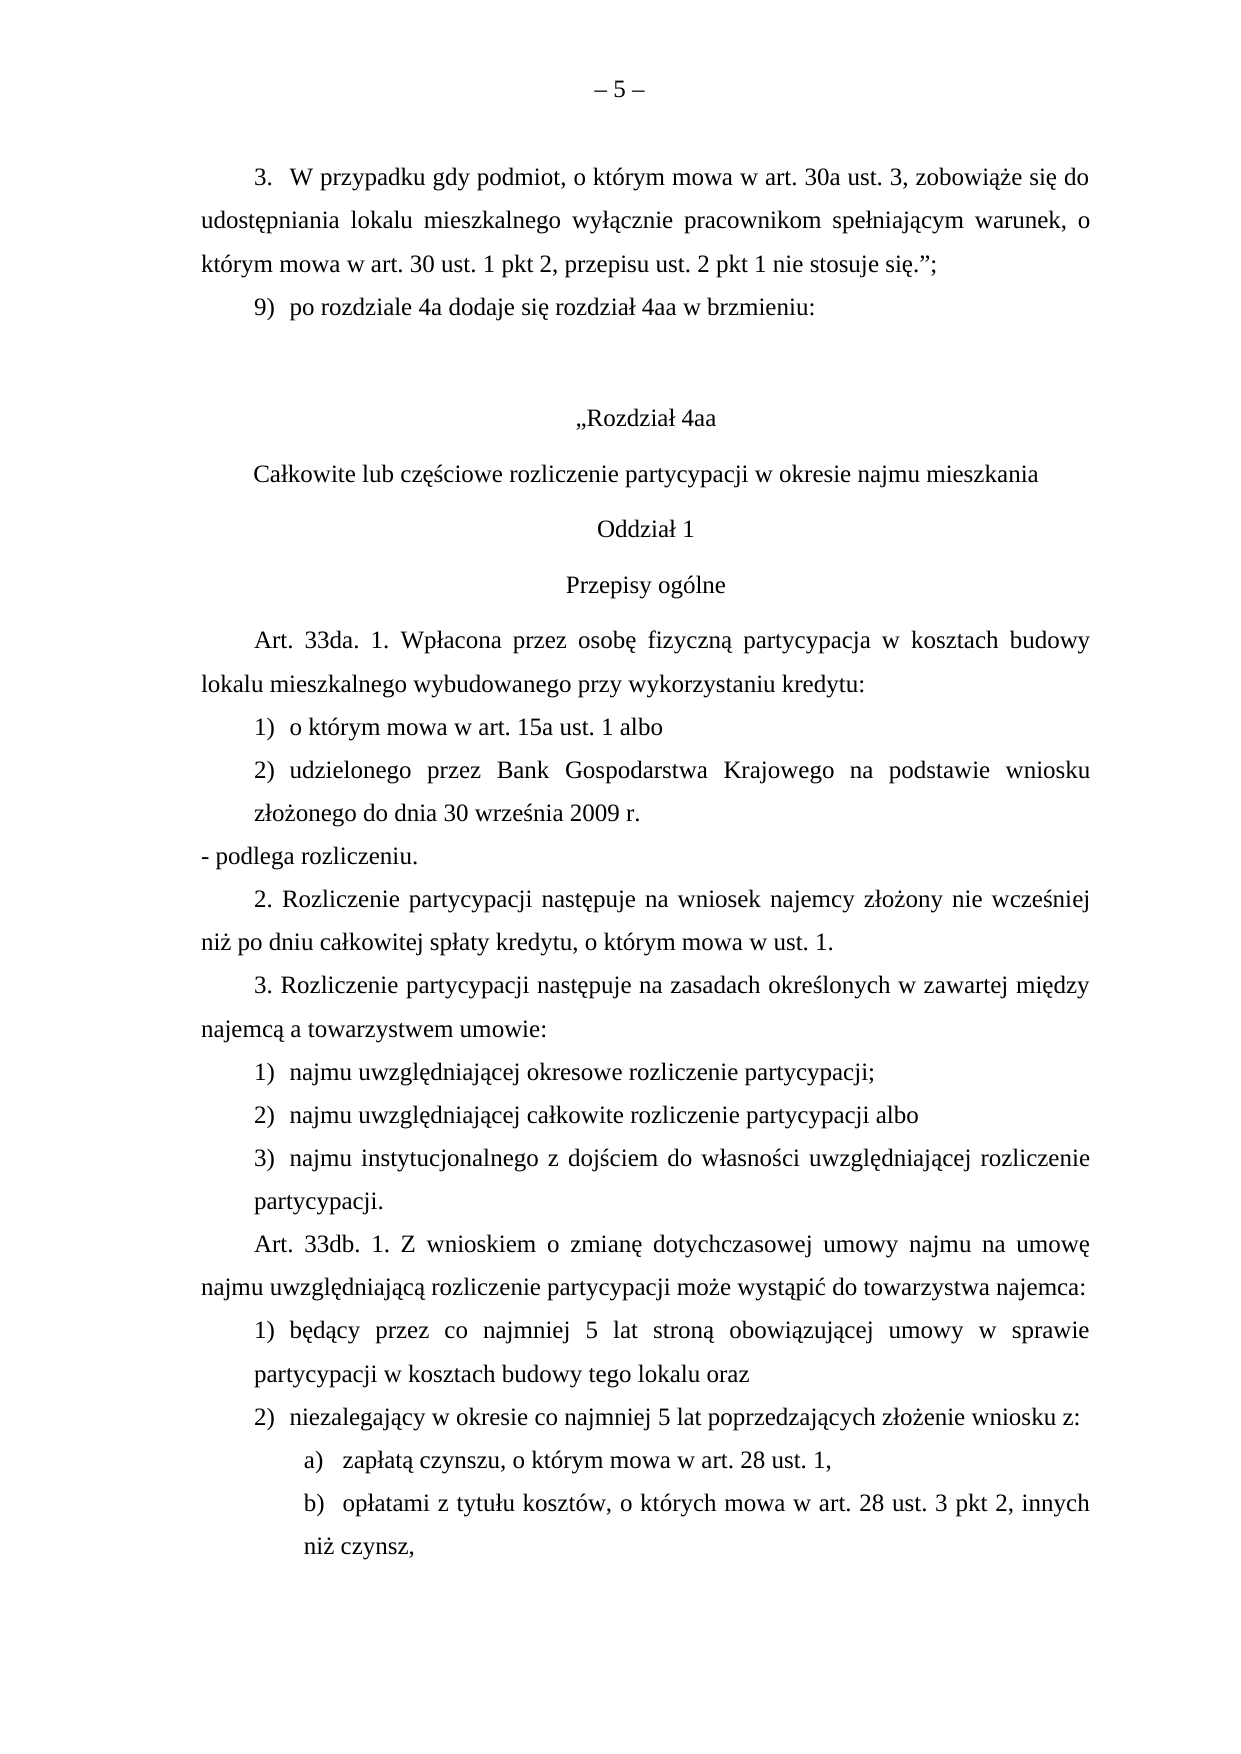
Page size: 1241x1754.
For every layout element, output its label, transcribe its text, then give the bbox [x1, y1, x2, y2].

text Art. 33db. 1. Z wnioskiem o zmianę dotychczasowej umowy najmu na umowę najmu uwzględniającą rozliczenie partycypacji może wystąpić do towarzystwa najemca: [201, 1229, 1091, 1301]
text 1) o którym mowa w art. 15a ust. 1 albo [254, 712, 1091, 741]
text - podlega rozliczeniu. [201, 841, 1091, 870]
text 3. W przypadku gdy podmiot, o którym mowa w art. 30a ust. 3, zobowiąże się do udostępniania lokalu mieszkalnego wyłącznie pracownikom spełniającym warunek, o którym mowa w art. 30 ust. 1 pkt 2, przepisu ust. 2 pkt 1 nie stosuje się.”; [201, 162, 1091, 277]
text b) opłatami z tytułu kosztów, o których mowa w art. 28 ust. 3 pkt 2, innych niż czynsz, [304, 1488, 1091, 1560]
text „Rozdział 4aa [201, 403, 1091, 432]
text Oddział 1 [201, 514, 1091, 543]
text 2) udzielonego przez Bank Gospodarstwa Krajowego na podstawie wniosku złożonego do dnia 30 września 2009 r. [254, 755, 1091, 827]
text 1) będący przez co najmniej 5 lat stroną obowiązującej umowy w sprawie partycypacji w kosztach budowy tego lokalu oraz [254, 1316, 1091, 1387]
text a) zapłatą czynszu, o którym mowa w art. 28 ust. 1, [304, 1445, 1091, 1474]
text 2. Rozliczenie partycypacji następuje na wniosek najemcy złożony nie wcześniej niż po dniu całkowitej spłaty kredytu, o którym mowa w ust. 1. [201, 884, 1091, 956]
text Całkowite lub częściowe rozliczenie partycypacji w okresie najmu mieszkania [201, 459, 1091, 487]
text 2) niezalegający w okresie co najmniej 5 lat poprzedzających złożenie wniosku z: [254, 1402, 1091, 1431]
text 1) najmu uwzględniającej okresowe rozliczenie partycypacji; [254, 1057, 1091, 1086]
text 3. Rozliczenie partycypacji następuje na zasadach określonych w zawartej między najemcą a towarzystwem umowie: [201, 971, 1091, 1042]
text Przepisy ogólne [201, 570, 1091, 599]
text 3) najmu instytucjonalnego z dojściem do własności uwzględniającej rozliczenie partycypacji. [254, 1143, 1091, 1215]
text 2) najmu uwzględniającej całkowite rozliczenie partycypacji albo [254, 1100, 1091, 1129]
text 9) po rozdziale 4a dodaje się rozdział 4aa w brzmieniu: [254, 292, 1091, 321]
text Art. 33da. 1. Wpłacona przez osobę fizyczną partycypacja w kosztach budowy lokalu mieszkalnego wybudowanego przy wykorzystaniu kredytu: [201, 626, 1091, 697]
